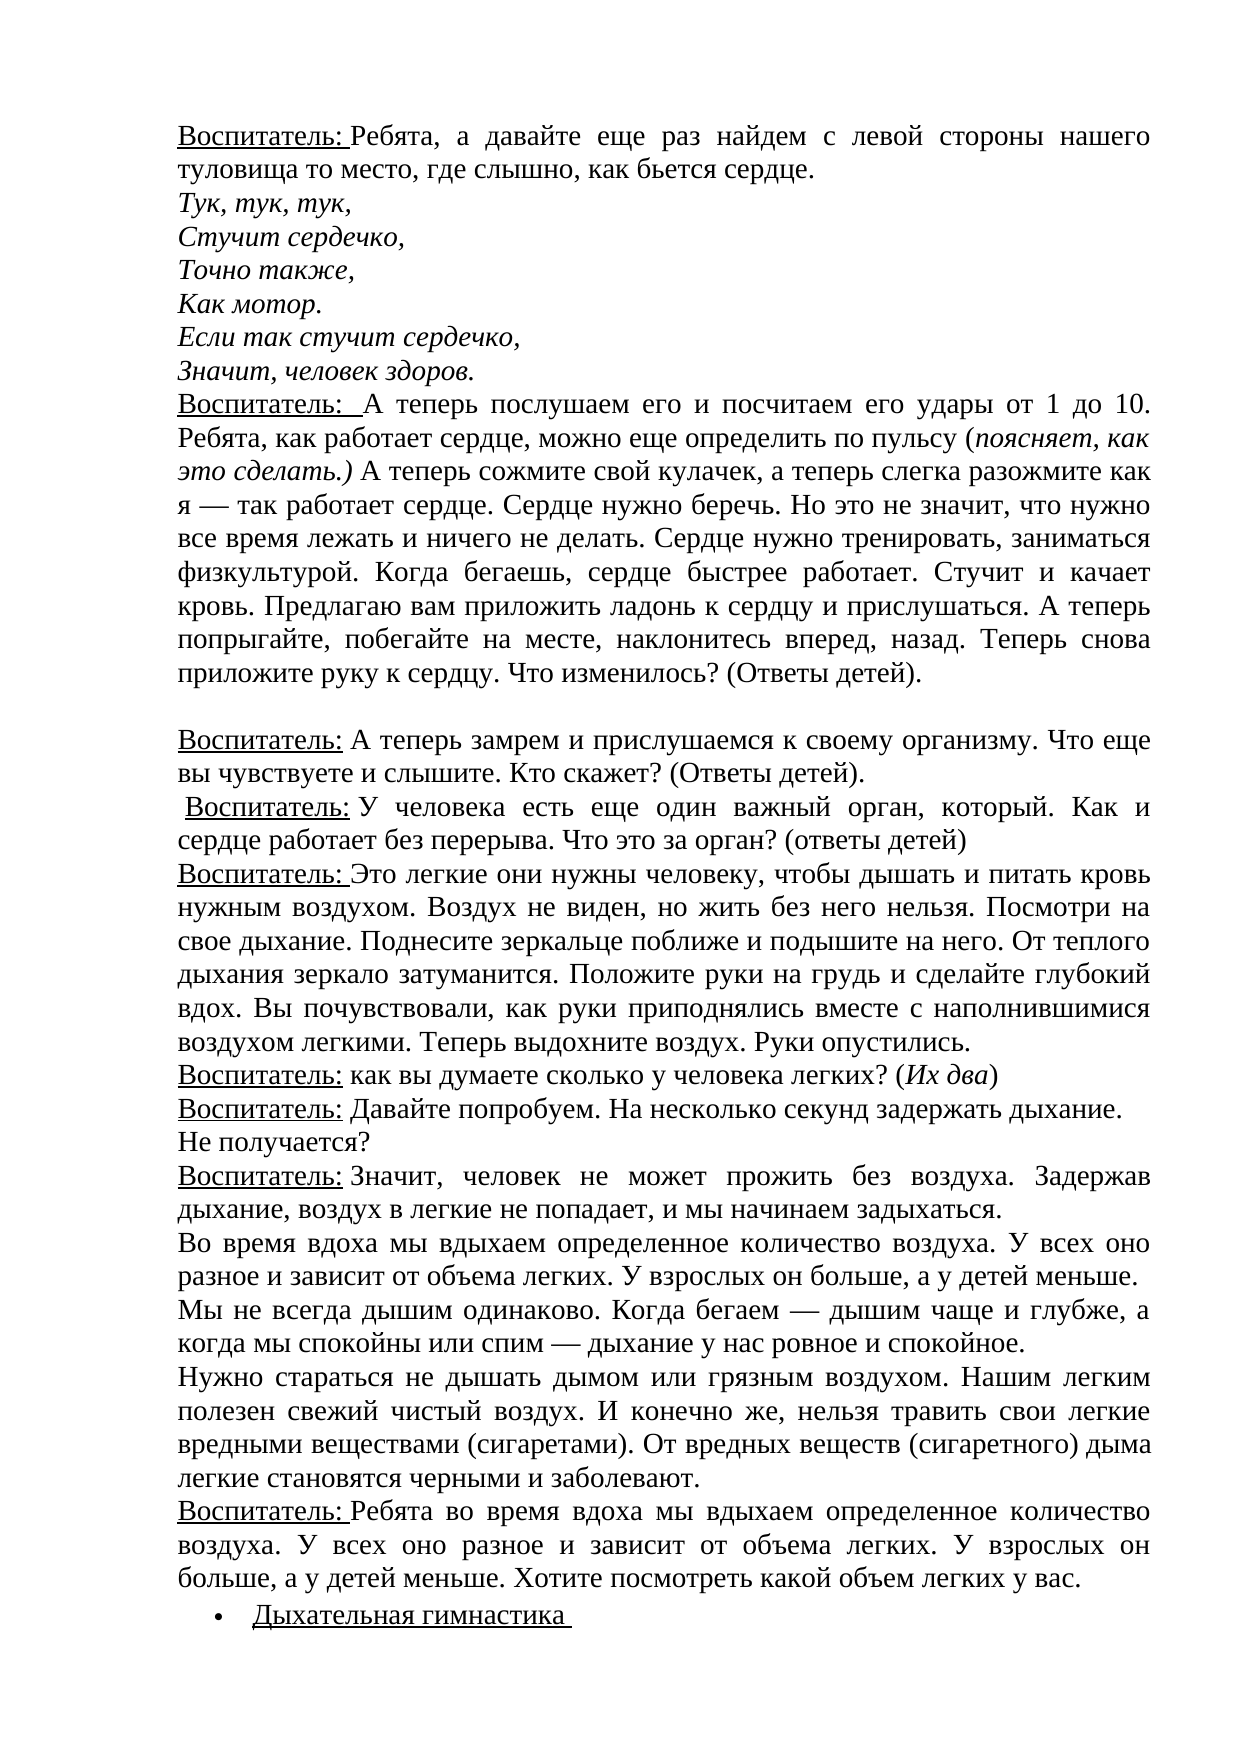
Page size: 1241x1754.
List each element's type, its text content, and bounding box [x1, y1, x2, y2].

text Воспитатель: Значит, человек не может прожить без воздуха. Задержав дыхание, воздух в легкие не попадает, и мы начинаем задыхаться. [177, 1158, 1152, 1225]
text Воспитатель: Это легкие они нужны человеку, чтобы дышать и питать кровь нужным воздухом. Воздух не виден, но жить без него нельзя. Посмотри на свое дыхание. Поднесите зеркальце поближе и подышите на него. От теплого дыхания зеркало затуманится. Положите руки на грудь и сделайте глубокий вдох. Вы почувствовали, как руки приподнялись вместе с наполнившимися воздухом легкими. Теперь выдохните воздух. Руки опустились. [177, 856, 1152, 1057]
text Если так стучит сердечко, [177, 319, 1152, 353]
text Воспитатель: как вы думаете сколько у человека легких? (Их два) [177, 1057, 1152, 1091]
text Нужно стараться не дышать дымом или грязным воздухом. Нашим легким полезен свежий чистый воздух. И конечно же, нельзя травить свои легкие вредными веществами (сигаретами). От вредных веществ (сигаретного) дыма легкие становятся черными и заболевают. [177, 1359, 1152, 1493]
list Дыхательная гимнастика [215, 1597, 1152, 1631]
text Воспитатель: Ребята во время вдоха мы вдыхаем определенное количество воздуха. У всех оно разное и зависит от объема легких. У взрослых он больше, а у детей меньше. Хотите посмотреть какой объем легких у вас. [177, 1493, 1152, 1594]
text Воспитатель: Давайте попробуем. На несколько секунд задержать дыхание. [177, 1091, 1152, 1124]
text Воспитатель: А теперь замрем и прислушаемся к своему организму. Что еще вы чувствуете и слышите. Кто скажет? (Ответы детей). [177, 722, 1152, 789]
text Точно также, [177, 252, 1152, 286]
text Воспитатель: У человека есть еще один важный орган, который. Как и сердце работает без перерыва. Что это за орган? (ответы детей) [177, 789, 1152, 856]
text Значит, человек здоров. [177, 353, 1152, 386]
text Воспитатель: А теперь послушаем его и посчитаем его удары от 1 до 10. Ребята, как работает сердце, можно еще определить по пульсу (поясняет, как это сделать.) А теперь сожмите свой кулачек, а теперь слегка разожмите как я — так работает сердце. Сердце нужно беречь. Но это не значит, что нужно все время лежать и ничего не делать. Сердце нужно тренировать, заниматься физкультурой. Когда бегаешь, сердце быстрее работает. Стучит и качает кровь. Предлагаю вам приложить ладонь к сердцу и прислушаться. А теперь попрыгайте, побегайте на месте, наклонитесь вперед, назад. Теперь снова приложите руку к сердцу. Что изменилось? (Ответы детей). [177, 386, 1152, 688]
text Как мотор. [177, 286, 1152, 319]
text Стучит сердечко, [177, 219, 1152, 252]
text Воспитатель: Ребята, а давайте еще раз найдем с левой стороны нашего туловища то место, где слышно, как бьется сердце. [177, 118, 1152, 185]
text Во время вдоха мы вдыхаем определенное количество воздуха. У всех оно разное и зависит от объема легких. У взрослых он больше, а у детей меньше. [177, 1225, 1152, 1292]
text Не получается? [177, 1124, 1152, 1158]
text Тук, тук, тук, [177, 185, 1152, 219]
text Мы не всегда дышим одинаково. Когда бегаем — дышим чаще и глубже, а когда мы спокойны или спим — дыхание у нас ровное и спокойное. [177, 1292, 1152, 1359]
